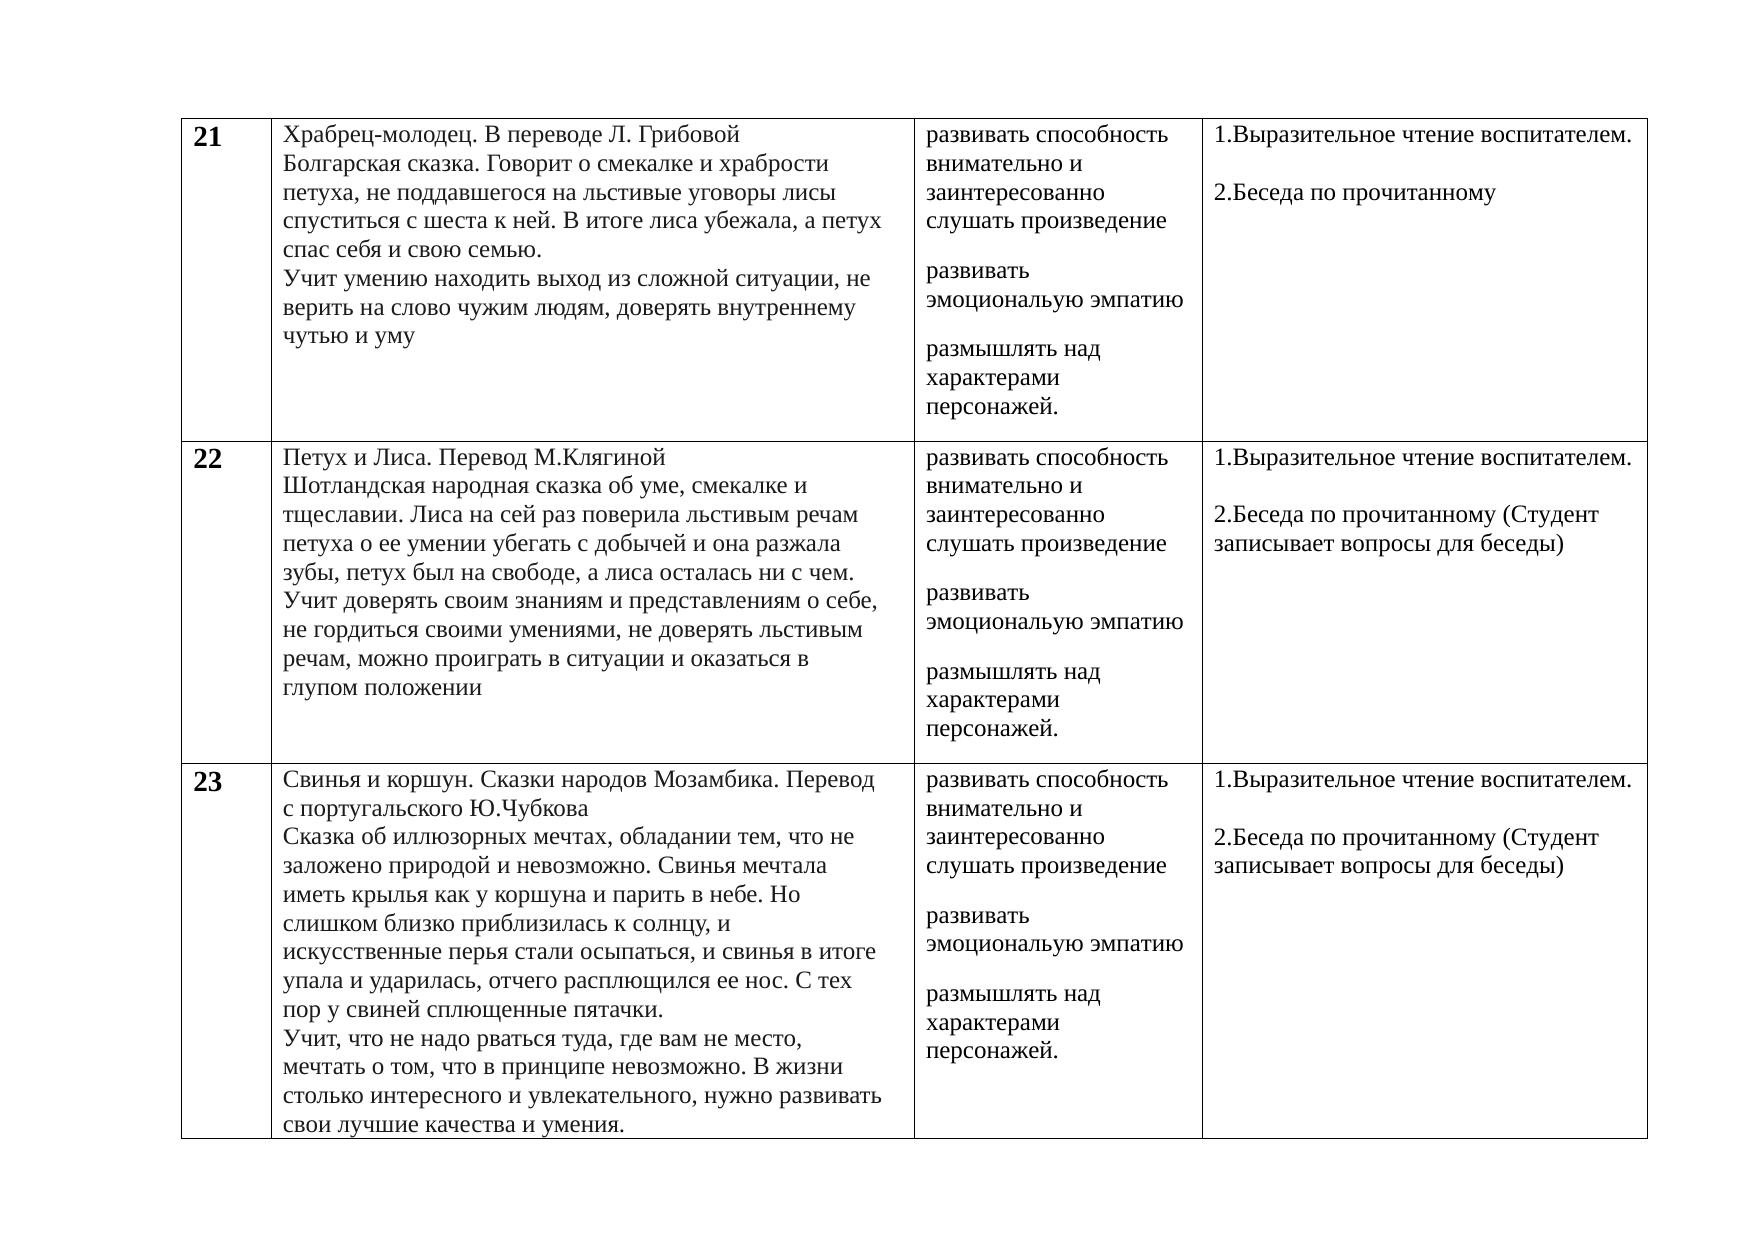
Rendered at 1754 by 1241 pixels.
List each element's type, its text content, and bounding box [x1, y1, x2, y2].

table_cell развивать способность внимательно и заинтересованно слушать произведение развивать эмоциональую эмпатию размышлять над характерами персонажей. [915, 442, 1202, 763]
table_cell Петух и Лиса. Перевод М.Клягиной Шотландская народная сказка об уме, смекалке и тщеславии. Лиса на сей раз поверила льстивым речам петуха о ее умении убегать с добычей и она разжала зубы, петух был на свободе, а лиса осталась ни с чем. Учит доверять своим знаниям и представлениям о себе, не гордиться своими умениями, не доверять льстивым речам, можно проиграть в ситуации и оказаться в глупом положении [272, 442, 914, 763]
table_cell 21 [182, 119, 271, 441]
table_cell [1203, 119, 1647, 441]
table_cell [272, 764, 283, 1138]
table_cell развивать способность внимательно и заинтересованно слушать произведение развивать эмоциональую эмпатию размышлять над характерами персонажей. [915, 764, 1202, 1138]
table_cell 23 [182, 764, 271, 1138]
table_cell 1.Выразительное чтение воспитателем. 2.Беседа по прочитанному (Студент записывает вопросы для беседы) [1203, 764, 1647, 1138]
table_cell Храбрец-молодец. В переводе Л. Грибовой Болгарская сказка. Говорит о смекалке и храбрости петуха, не поддавшегося на льстивые уговоры лисы спуститься с шеста к ней. В итоге лиса убежала, а петух спас себя и свою семью. Учит умению находить выход из сложной ситуации, не верить на слово чужим людям, доверять внутреннему чутью и уму [272, 119, 914, 441]
table_cell 22 [182, 442, 271, 763]
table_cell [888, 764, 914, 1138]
table_cell 1.Выразительное чтение воспитателем. 2.Беседа по прочитанному (Студент записывает вопросы для беседы) [1203, 442, 1647, 763]
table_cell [915, 119, 1202, 441]
